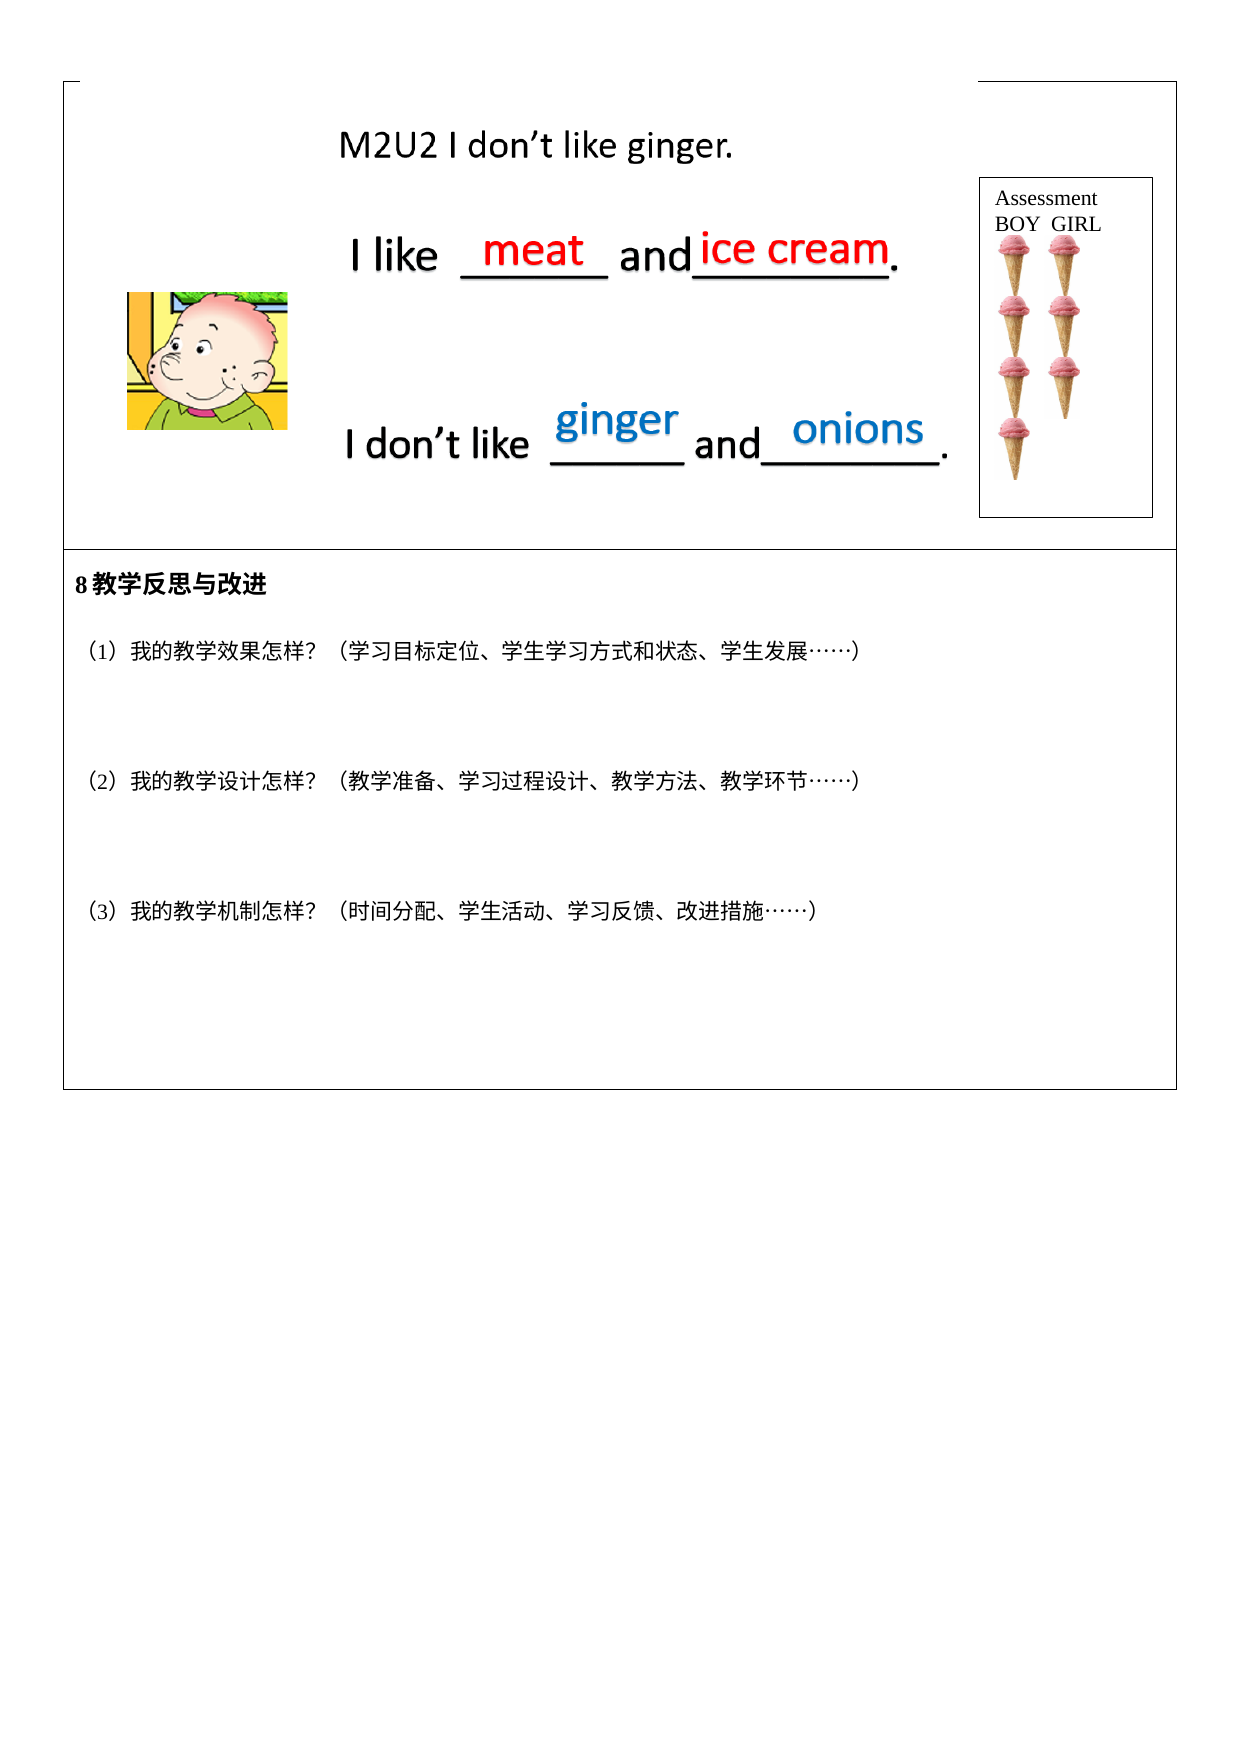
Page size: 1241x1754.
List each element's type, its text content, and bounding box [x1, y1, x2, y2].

picture [80, 81, 978, 524]
table_cell 7.板书设计 [64, 82, 1176, 549]
picture [994, 235, 1030, 480]
picture [1044, 235, 1080, 419]
table_cell 8教学反思与改进 （1）我的教学效果怎样？（学习目标定位、学生学习方式和状态、学生发展……） （2）我的教学设计怎样？（教学准备、学习过程设计、教学方法、教学环节……） 我的教学机制怎样？（时间分配、学生活动、学习反馈、改进措施……） [64, 550, 1176, 1088]
